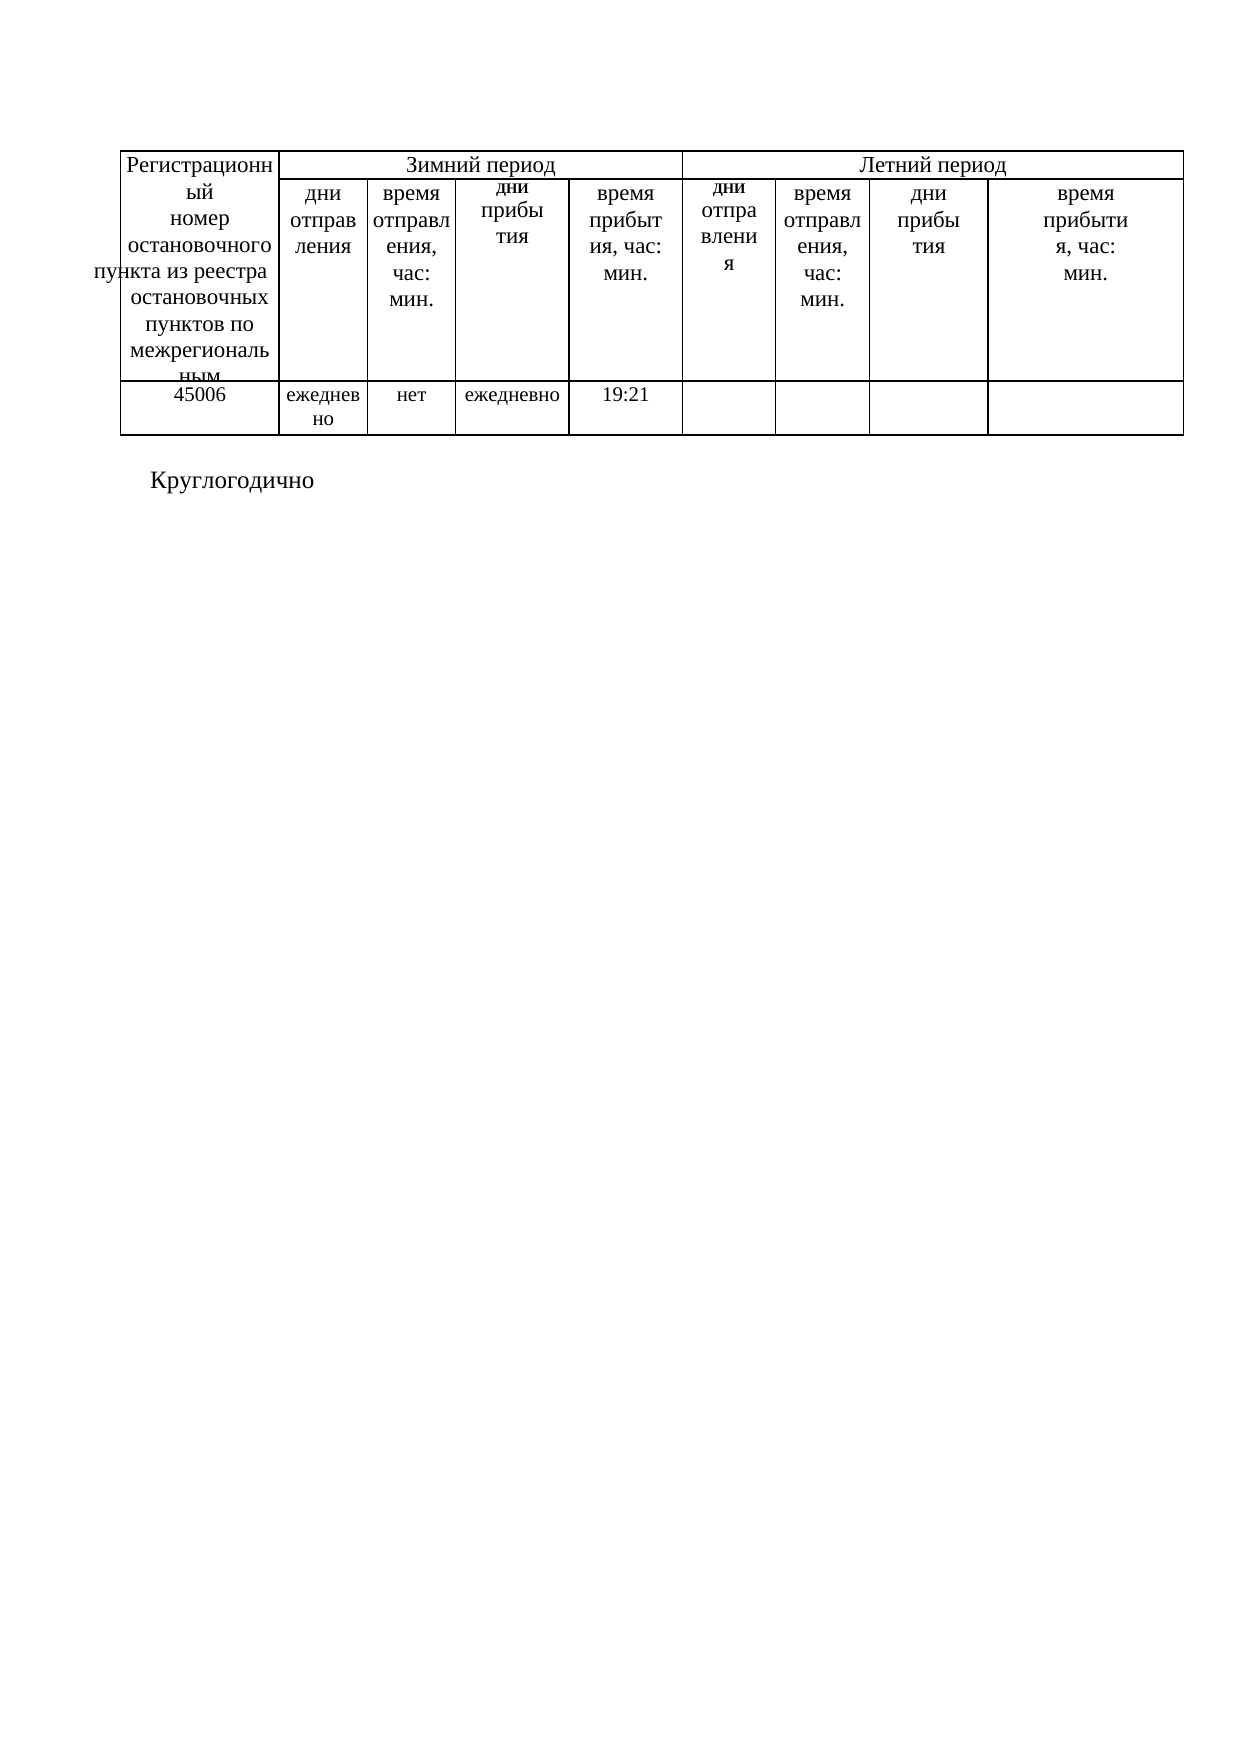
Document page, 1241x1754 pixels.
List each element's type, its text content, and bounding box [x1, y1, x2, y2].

table_header Летний период [683, 152, 1183, 178]
table_cell ДНИ прибы тия [456, 180, 568, 380]
table_cell дни отправ ления [280, 180, 367, 380]
table_cell время прибыти я, час: мин. [989, 180, 1183, 380]
table_cell 45006 [121, 382, 278, 434]
table_cell дни прибы тия [870, 180, 987, 380]
table_cell [870, 382, 987, 434]
table_cell ежедневно [456, 382, 568, 434]
text Круглогодично [150, 465, 1090, 493]
table_cell нет [368, 382, 455, 434]
table_cell время отправл ения, час: мин. [368, 180, 455, 380]
table_cell ежедневно [280, 382, 367, 434]
table_cell [989, 382, 1183, 434]
table_cell время отправл ения, час: мин. [776, 180, 869, 380]
table_cell ДНИ отпра влени я [683, 180, 775, 380]
table_cell [683, 382, 775, 434]
table_cell время прибыт ия, час: мин. [570, 180, 682, 380]
table_cell 19:21 [570, 382, 682, 434]
table_header Регистрационный номер остановочного пункта из реестра остановочных пунктов по межрегиональным маршрутам регулярных перевозок [121, 152, 278, 380]
table_cell [776, 382, 869, 434]
table_header Зимний период [280, 152, 682, 178]
